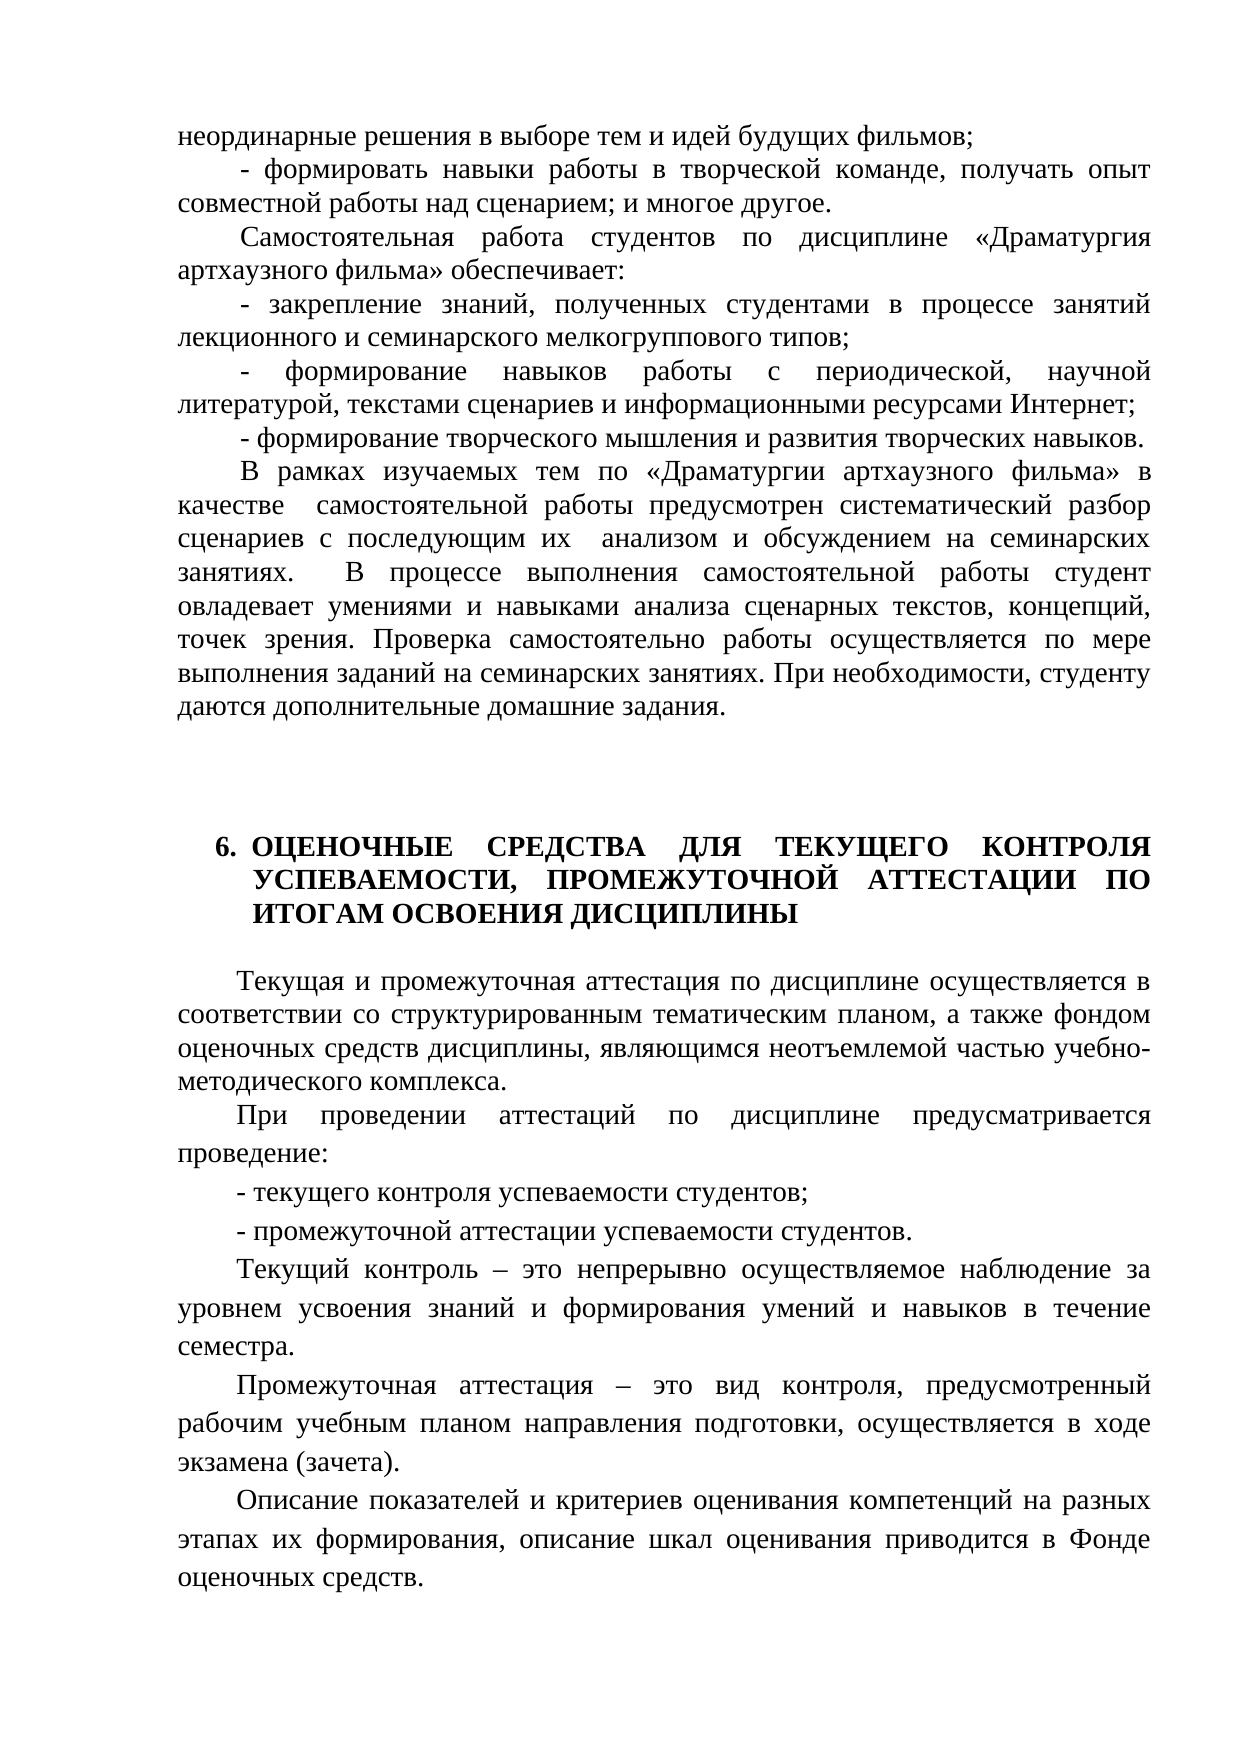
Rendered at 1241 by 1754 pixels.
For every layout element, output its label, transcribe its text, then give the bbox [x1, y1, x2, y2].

text - формирование творческого мышления и развития творческих навыков. [177, 420, 1152, 453]
text - формирование навыков работы с периодической, научной литературой, текстами сценариев и информационными ресурсами Интернет; [177, 353, 1152, 420]
text - промежуточной аттестации успеваемости студентов. [177, 1213, 1152, 1246]
text При проведении аттестаций по дисциплине предусматривается проведение: [177, 1097, 1152, 1169]
list ОЦЕНОЧНЫЕ СРЕДСТВА ДЛЯ ТЕКУЩЕГО КОНТРОЛЯ УСПЕВАЕМОСТИ, ПРОМЕЖУТОЧНОЙ АТТЕСТАЦИИ ПО ИТОГАМ ОСВОЕНИЯ ДИСЦИПЛИНЫ [215, 829, 1152, 929]
text - закрепление знаний, полученных студентами в процессе занятий лекционного и семинарского мелкогруппового типов; [177, 286, 1152, 353]
text - формировать навыки работы в творческой команде, получать опыт совместной работы над сценарием; и многое другое. [177, 152, 1152, 219]
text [177, 118, 1152, 152]
text Текущая и промежуточная аттестация по дисциплине осуществляется в соответствии со структурированным тематическим планом, а также фондом оценочных средств дисциплины, являющимся неотъемлемой частью учебно-методического комплекса. [177, 963, 1152, 1097]
text - текущего контроля успеваемости студентов; [177, 1174, 1152, 1208]
text Описание показателей и критериев оценивания компетенций на разных этапах их формирования, описание шкал оценивания приводится в Фонде оценочных средств. [177, 1482, 1152, 1593]
text Самостоятельная работа студентов по дисциплине «Драматургия артхаузного фильма» обеспечивает: [177, 219, 1152, 286]
text Промежуточная аттестация – это вид контроля, предусмотренный рабочим учебным планом направления подготовки, осуществляется в ходе экзамена (зачета). [177, 1367, 1152, 1477]
text В рамках изучаемых тем по «Драматургии артхаузного фильма» в качестве самостоятельной работы предусмотрен систематический разбор сценариев с последующим их анализом и обсуждением на семинарских занятиях. В процессе выполнения самостоятельной работы студент овладевает умениями и навыками анализа сценарных текстов, концепций, точек зрения. Проверка самостоятельно работы осуществляется по мере выполнения заданий на семинарских занятиях. При необходимости, студенту даются дополнительные домашние задания. [177, 453, 1152, 722]
text Текущий контроль – это непрерывно осуществляемое наблюдение за уровнем усвоения знаний и формирования умений и навыков в течение семестра. [177, 1251, 1152, 1362]
